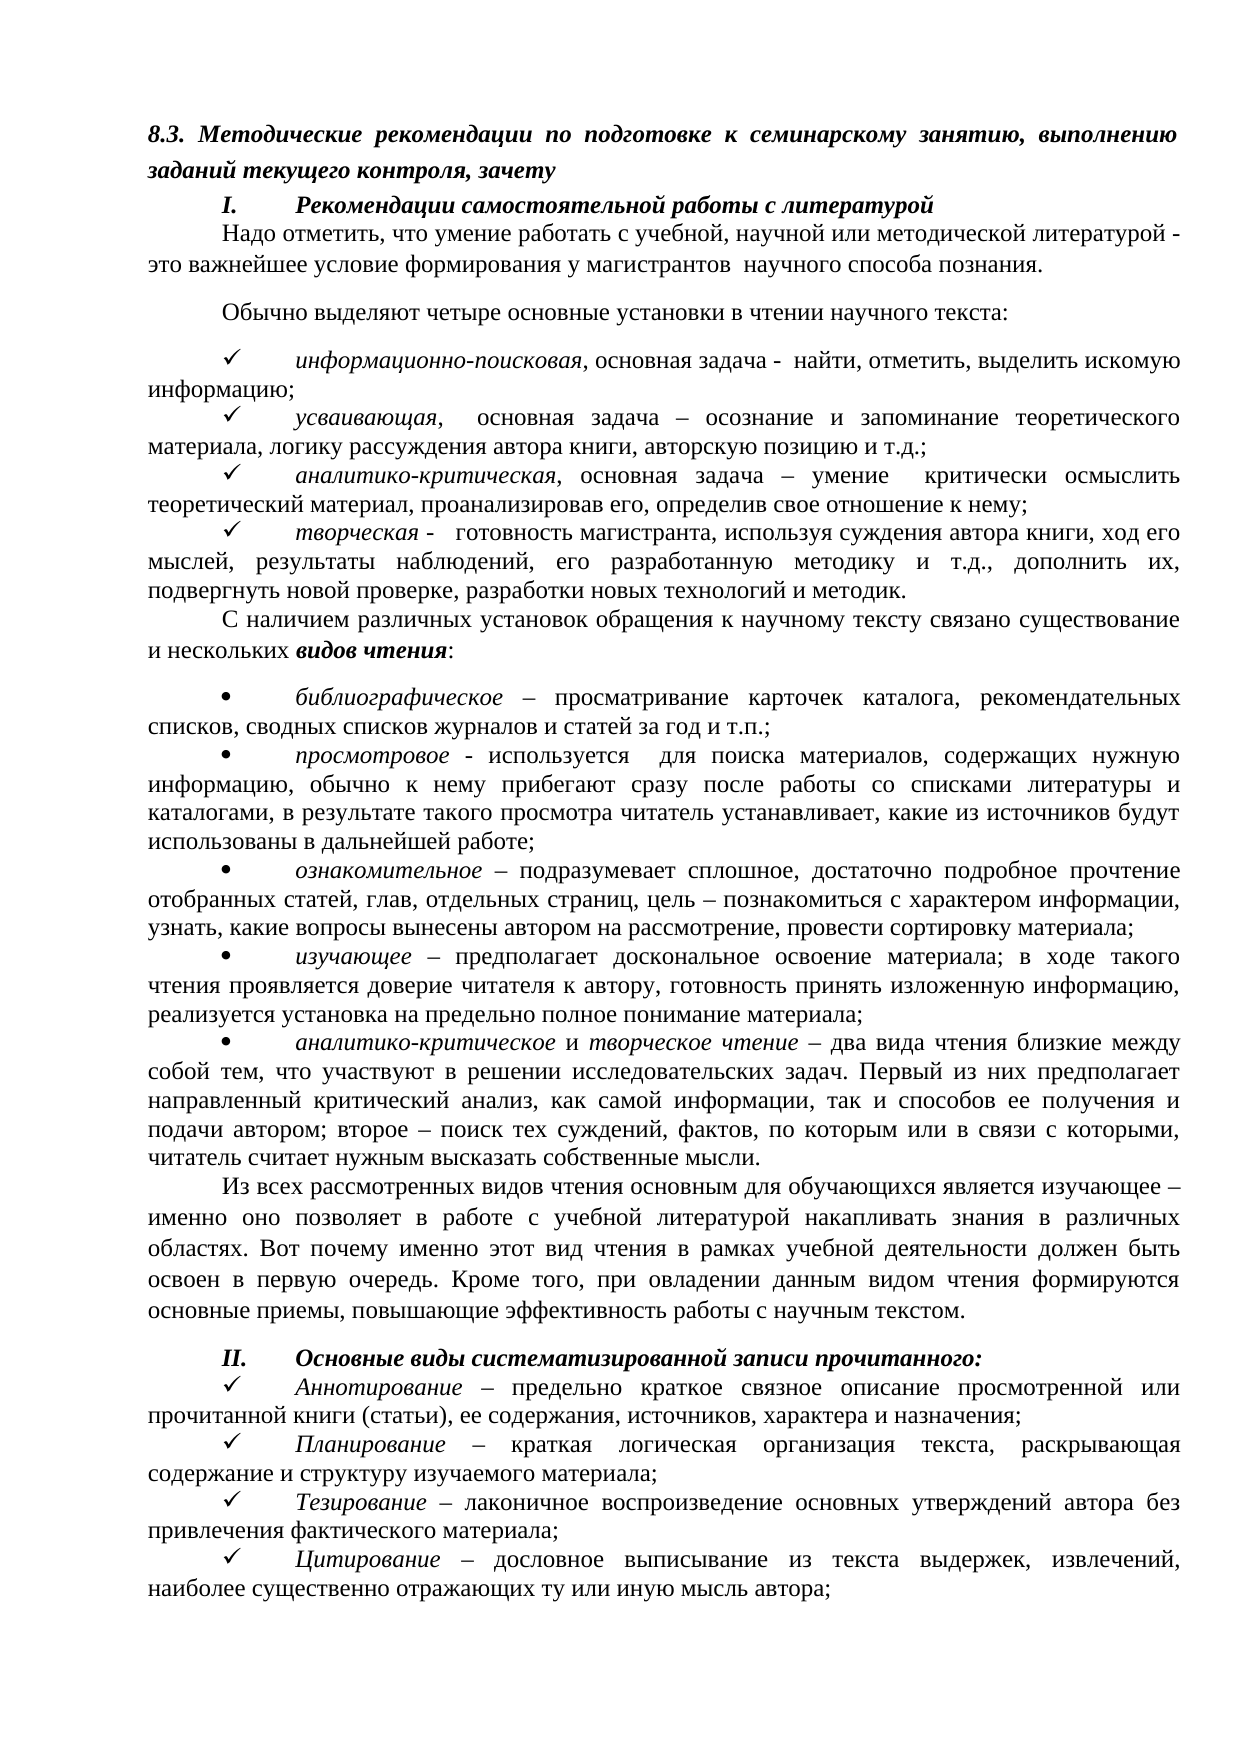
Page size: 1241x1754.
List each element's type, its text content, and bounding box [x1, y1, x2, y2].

list Цитирование – дословное выписывание из текста выдержек, извлечений, наиболее существенно отражающих ту или иную мысль автора; [148, 1544, 1181, 1602]
list библиографическое – просматривание карточек каталога, рекомендательных списков, сводных списков журналов и статей за год и т.п.; [148, 682, 1181, 740]
list Основные виды систематизированной записи прочитанного: [148, 1343, 1181, 1372]
list творческая - готовность магистранта, используя суждения автора книги, ход его мыслей, результаты наблюдений, его разработанную методику и т.д., дополнить их, подвергнуть новой проверке, разработки новых технологий и методик. [148, 517, 1181, 604]
text С наличием различных установок обращения к научному тексту связано существование и нескольких видов чтения: [148, 604, 1181, 663]
list изучающее – предполагает доскональное освоение материала; в ходе такого чтения проявляется доверие читателя к автору, готовность принять изложенную информацию, реализуется установка на предельно полное понимание материала; [148, 941, 1181, 1027]
list Тезирование – лаконичное воспроизведение основных утверждений автора без привлечения фактического материала; [148, 1487, 1181, 1544]
text Надо отметить, что умение работать с учебной, научной или методической литературой - это важнейшее условие формирования у магистрантов научного способа познания. [148, 218, 1181, 278]
list Аннотирование – предельно краткое связное описание просмотренной или прочитанной книги (статьи), ее содержания, источников, характера и назначения; [148, 1372, 1181, 1429]
text Из всех рассмотренных видов чтения основным для обучающихся является изучающее – именно оно позволяет в работе с учебной литературой накапливать знания в различных областях. Вот почему именно этот вид чтения в рамках учебной деятельности должен быть освоен в первую очередь. Кроме того, при овладении данным видом чтения формируются основные приемы, повышающие эффективность работы с научным текстом. [148, 1171, 1181, 1324]
list аналитико-критическое и творческое чтение – два вида чтения близкие между собой тем, что участвуют в решении исследовательских задач. Первый из них предполагает направленный критический анализ, как самой информации, так и способов ее получения и подачи автором; второе – поиск тех суждений, фактов, по которым или в связи с которыми, читатель считает нужным высказать собственные мысли. [148, 1027, 1181, 1171]
list Планирование – краткая логическая организация текста, раскрывающая содержание и структуру изучаемого материала; [148, 1429, 1181, 1487]
text Обычно выделяют четыре основные установки в чтении научного текста: [148, 297, 1181, 326]
list аналитико-критическая, основная задача – умение критически осмыслить теоретический материал, проанализировав его, определив свое отношение к нему; [148, 460, 1181, 517]
list Рекомендации самостоятельной работы с литературой [148, 190, 1181, 218]
list информационно-поисковая, основная задача - найти, отметить, выделить искомую информацию; [148, 345, 1181, 402]
list усваивающая, основная задача – осознание и запоминание теоретического материала, логику рассуждения автора книги, авторскую позицию и т.д.; [148, 402, 1181, 460]
text 8.3. Методические рекомендации по подготовке к семинарскому занятию, выполнению заданий текущего контроля, зачету [148, 118, 1181, 184]
list просмотровое - используется для поиска материалов, содержащих нужную информацию, обычно к нему прибегают сразу после работы со списками литературы и каталогами, в результате такого просмотра читатель устанавливает, какие из источников будут использованы в дальнейшей работе; [148, 740, 1181, 855]
list ознакомительное – подразумевает сплошное, достаточно подробное прочтение отобранных статей, глав, отдельных страниц, цель – познакомиться с характером информации, узнать, какие вопросы вынесены автором на рассмотрение, провести сортировку материала; [148, 855, 1181, 941]
